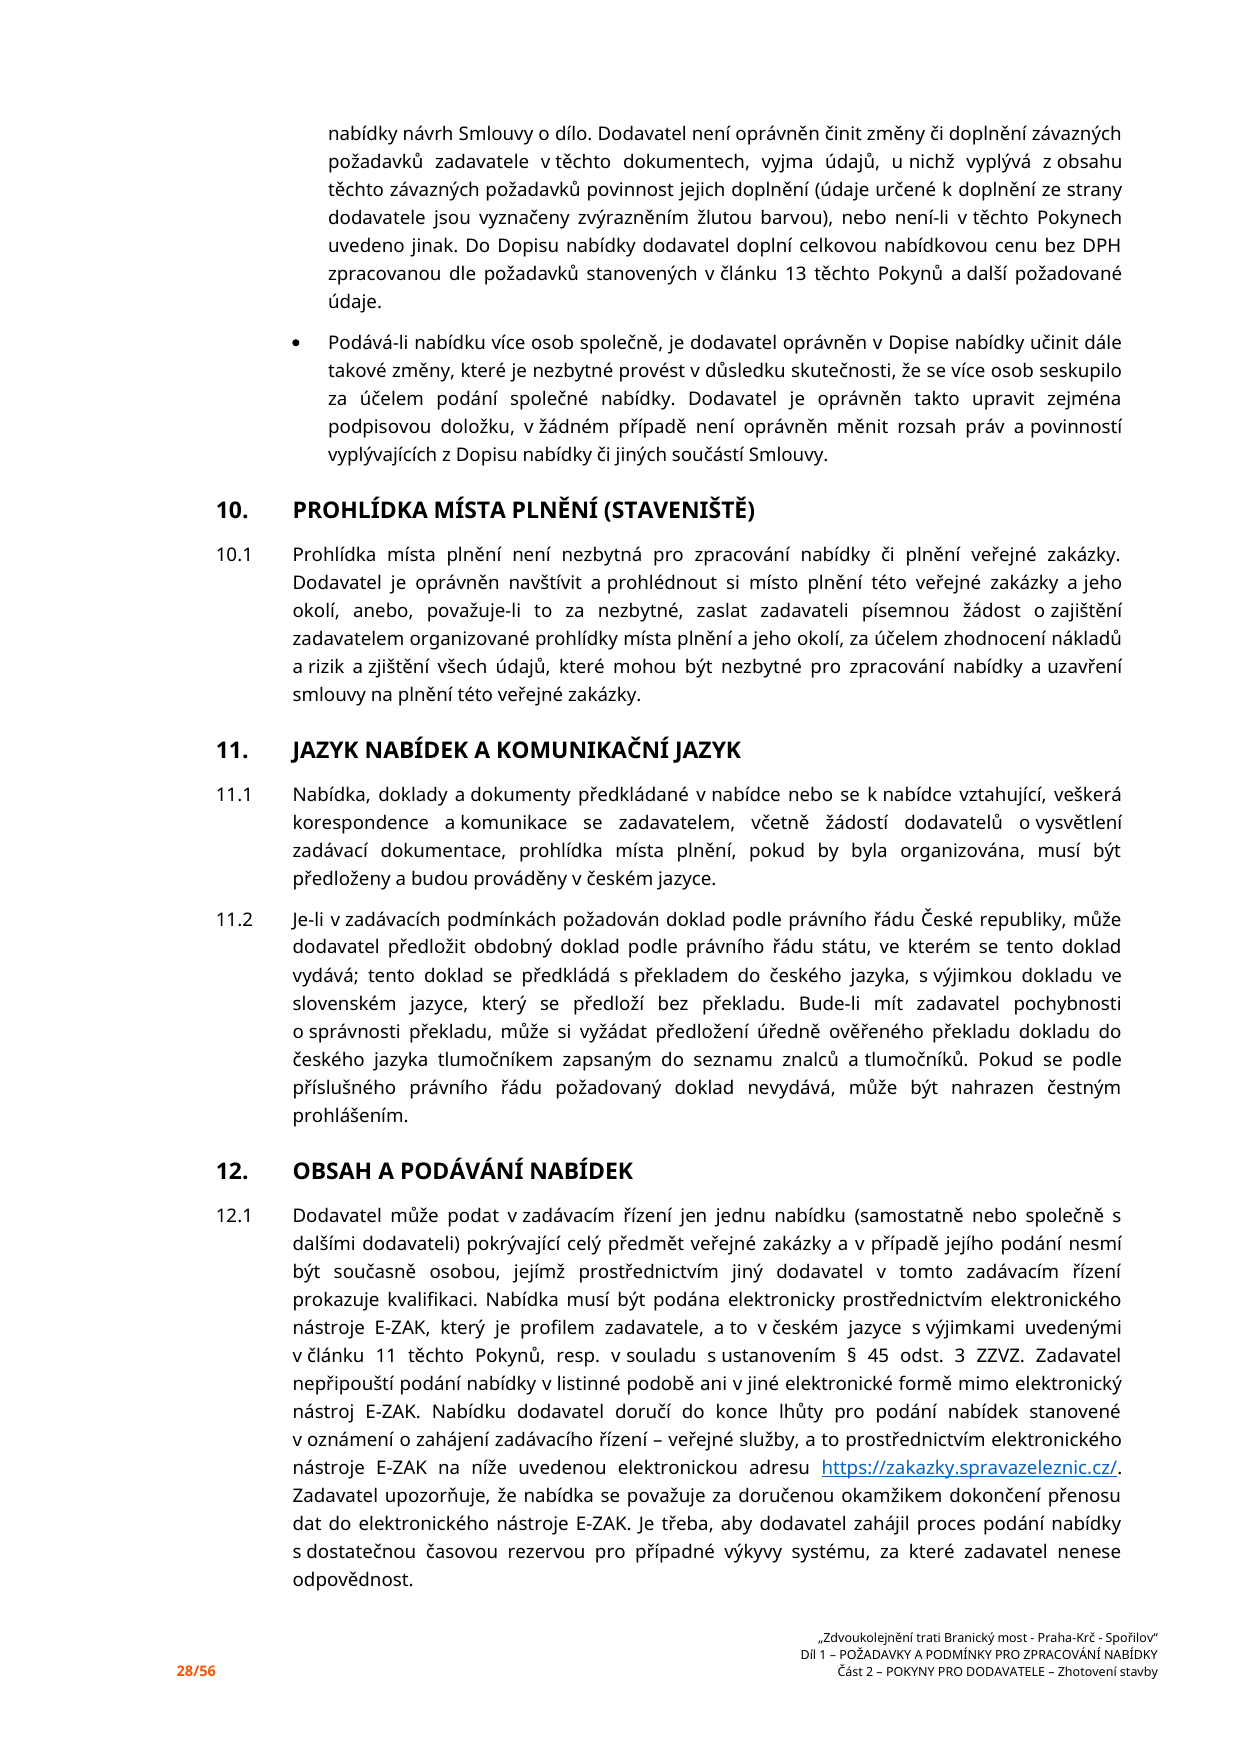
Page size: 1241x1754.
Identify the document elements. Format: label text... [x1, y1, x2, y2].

text Prohlídka místa plnění není nezbytná pro zpracování nabídky či plnění veřejné zakázky. Dodavatel je oprávněn navštívit a prohlédnout si místo plnění této veřejné zakázky a jeho okolí, anebo, považuje-li to za nezbytné, zaslat zadavateli písemnou žádost o zajištění zadavatelem organizované prohlídky místa plnění a jeho okolí, za účelem zhodnocení nákladů a rizik a zjištění všech údajů, které mohou být nezbytné pro zpracování nabídky a uzavření smlouvy na plnění této veřejné zakázky. [216, 541, 1122, 707]
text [292, 121, 1122, 314]
text Dodavatel může podat v zadávacím řízení jen jednu nabídku (samostatně nebo společně s dalšími dodavateli) pokrývající celý předmět veřejné zakázky a v případě jejího podání nesmí být současně osobou, jejímž prostřednictvím jiný dodavatel v tomto zadávacím řízení prokazuje kvalifikaci. Nabídka musí být podána elektronicky prostřednictvím elektronického nástroje E-ZAK, který je profilem zadavatele, a to v českém jazyce s výjimkami uvedenými v článku 11 těchto Pokynů, resp. v souladu s ustanovením § 45 odst. 3 ZZVZ. Zadavatel nepřipouští podání nabídky v listinné podobě ani v jiné elektronické formě mimo elektronický nástroj E-ZAK. Nabídku dodavatel doručí do konce lhůty pro podání nabídek stanovené v oznámení o zahájení zadávacího řízení – veřejné služby, a to prostřednictvím elektronického nástroje E-ZAK na níže uvedenou elektronickou adresu https://zakazky.spravazeleznic.cz/. Zadavatel upozorňuje, že nabídka se považuje za doručenou okamžikem dokončení přenosu dat do elektronického nástroje E-ZAK. Je třeba, aby dodavatel zahájil proces podání nabídky s dostatečnou časovou rezervou pro případné výkyvy systému, za které zadavatel nenese odpovědnost. [216, 1202, 1122, 1592]
text Je-li v zadávacích podmínkách požadován doklad podle právního řádu České republiky, může dodavatel předložit obdobný doklad podle právního řádu státu, ve kterém se tento doklad vydává; tento doklad se předkládá s překladem do českého jazyka, s výjimkou dokladu ve slovenském jazyce, který se předloží bez překladu. Bude-li mít zadavatel pochybnosti o správnosti překladu, může si vyžádat předložení úředně ověřeného překladu dokladu do českého jazyka tlumočníkem zapsaným do seznamu znalců a tlumočníků. Pokud se podle příslušného právního řádu požadovaný doklad nevydává, může být nahrazen čestným prohlášením. [216, 906, 1122, 1127]
text OBSAH a PODÁVÁNÍ NABÍDEK [216, 1155, 1122, 1186]
text PROHLÍDKA MÍSTA PLNĚNÍ (STAVENIŠTĚ) [216, 494, 1122, 526]
text Nabídka, doklady a dokumenty předkládané v nabídce nebo se k nabídce vztahující, veškerá korespondence a komunikace se zadavatelem, včetně žádostí dodavatelů o vysvětlení zadávací dokumentace, prohlídka místa plnění, pokud by byla organizována, musí být předloženy a budou prováděny v českém jazyce. [216, 781, 1122, 891]
text Podává-li nabídku více osob společně, je dodavatel oprávněn v Dopise nabídky učinit dále takové změny, které je nezbytné provést v důsledku skutečnosti, že se více osob seskupilo za účelem podání společné nabídky. Dodavatel je oprávněn takto upravit zejména podpisovou doložku, v žádném případě není oprávněn měnit rozsah práv a povinností vyplývajících z Dopisu nabídky či jiných součástí Smlouvy. [292, 329, 1122, 467]
text JAZYK NABÍDEK A KOMUNIKAČNÍ JAZYK [216, 734, 1122, 766]
